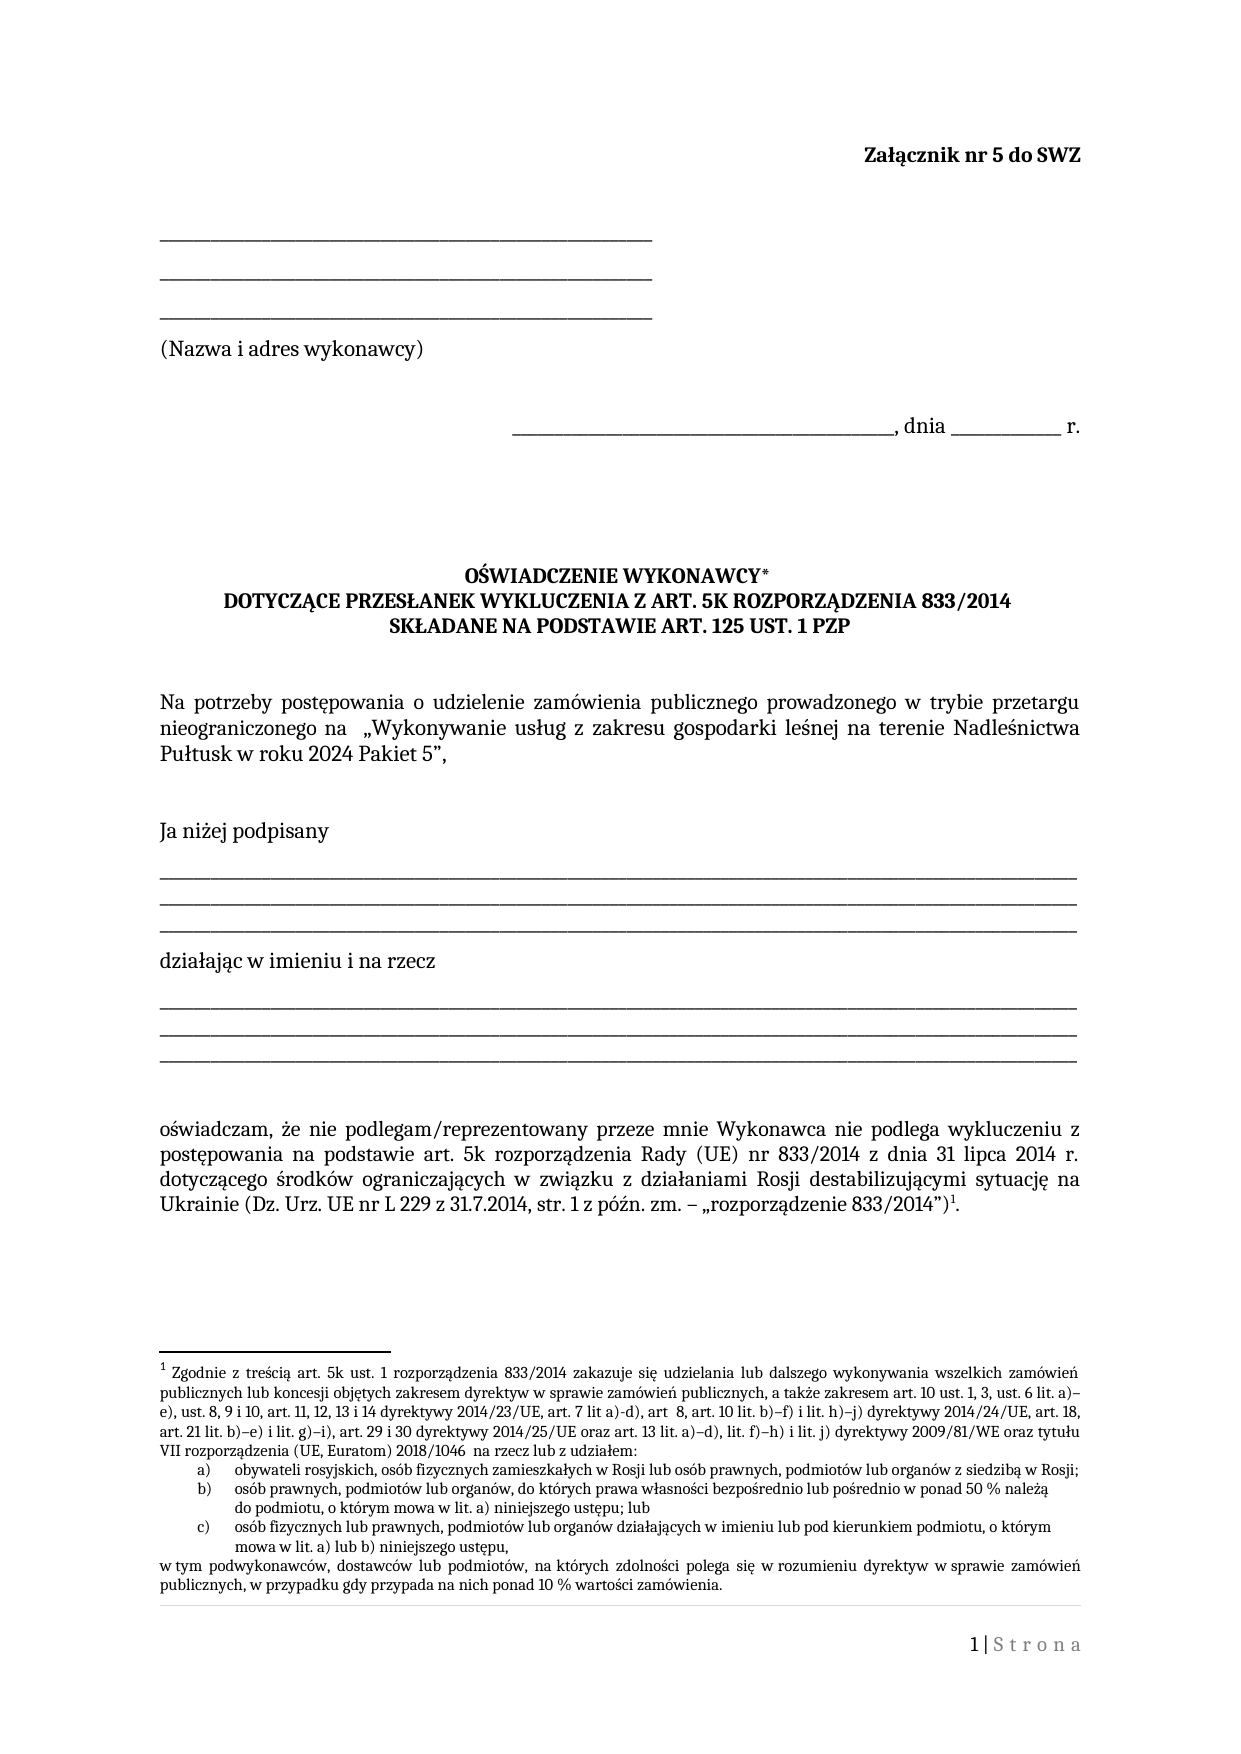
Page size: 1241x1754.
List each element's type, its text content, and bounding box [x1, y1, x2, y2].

text OŚWIADCZENIE WYKONAWCY* DOTYCZĄCE PRZESŁANEK WYKLUCZENIA Z ART. 5K ROZPORZĄDZENIA 833/2014 SKŁADANE NA PODSTAWIE ART. 125 UST. 1 PZP [159, 564, 1081, 639]
text __________________________________________________________ [159, 258, 1081, 284]
text __________________________________________________________ [159, 297, 1081, 323]
text oświadczam, że nie podlegam/reprezentowany przeze mnie Wykonawca nie podlega wykluczeniu z postępowania na podstawie art. 5k rozporządzenia Rady (UE) nr 833/2014 z dnia 31 lipca 2014 r. dotyczącego środków ograniczających w związku z działaniami Rosji destabilizującymi sytuację na Ukrainie (Dz. Urz. UE nr L 229 z 31.7.2014, str. 1 z późn. zm. – „rozporządzenie 833/2014”). [159, 1116, 1081, 1217]
text Na potrzeby postępowania o udzielenie zamówienia publicznego prowadzonego w trybie przetargu nieograniczonego na „Wykonywanie usług z zakresu gospodarki leśnej na terenie Nadleśnictwa Pułtusk w roku 2024 Pakiet 5”, [159, 690, 1081, 768]
text działając w imieniu i na rzecz [159, 948, 1081, 974]
text Załącznik nr 5 do SWZ [159, 142, 1081, 168]
text __________________________________________________________ [159, 219, 1081, 245]
text (Nazwa i adres wykonawcy) [159, 336, 1081, 362]
text Ja niżej podpisany [159, 818, 1081, 844]
text ____________________________________________________________________________________________________________________________________________________________________________________________________________________________________________________________________________________________________________________________________ [159, 987, 1081, 1066]
text ____________________________________________________________________________________________________________________________________________________________________________________________________________________________________________________________________________________________________________________________________ [159, 857, 1081, 936]
text _____________________________________________, dnia _____________ r. [159, 413, 1081, 439]
